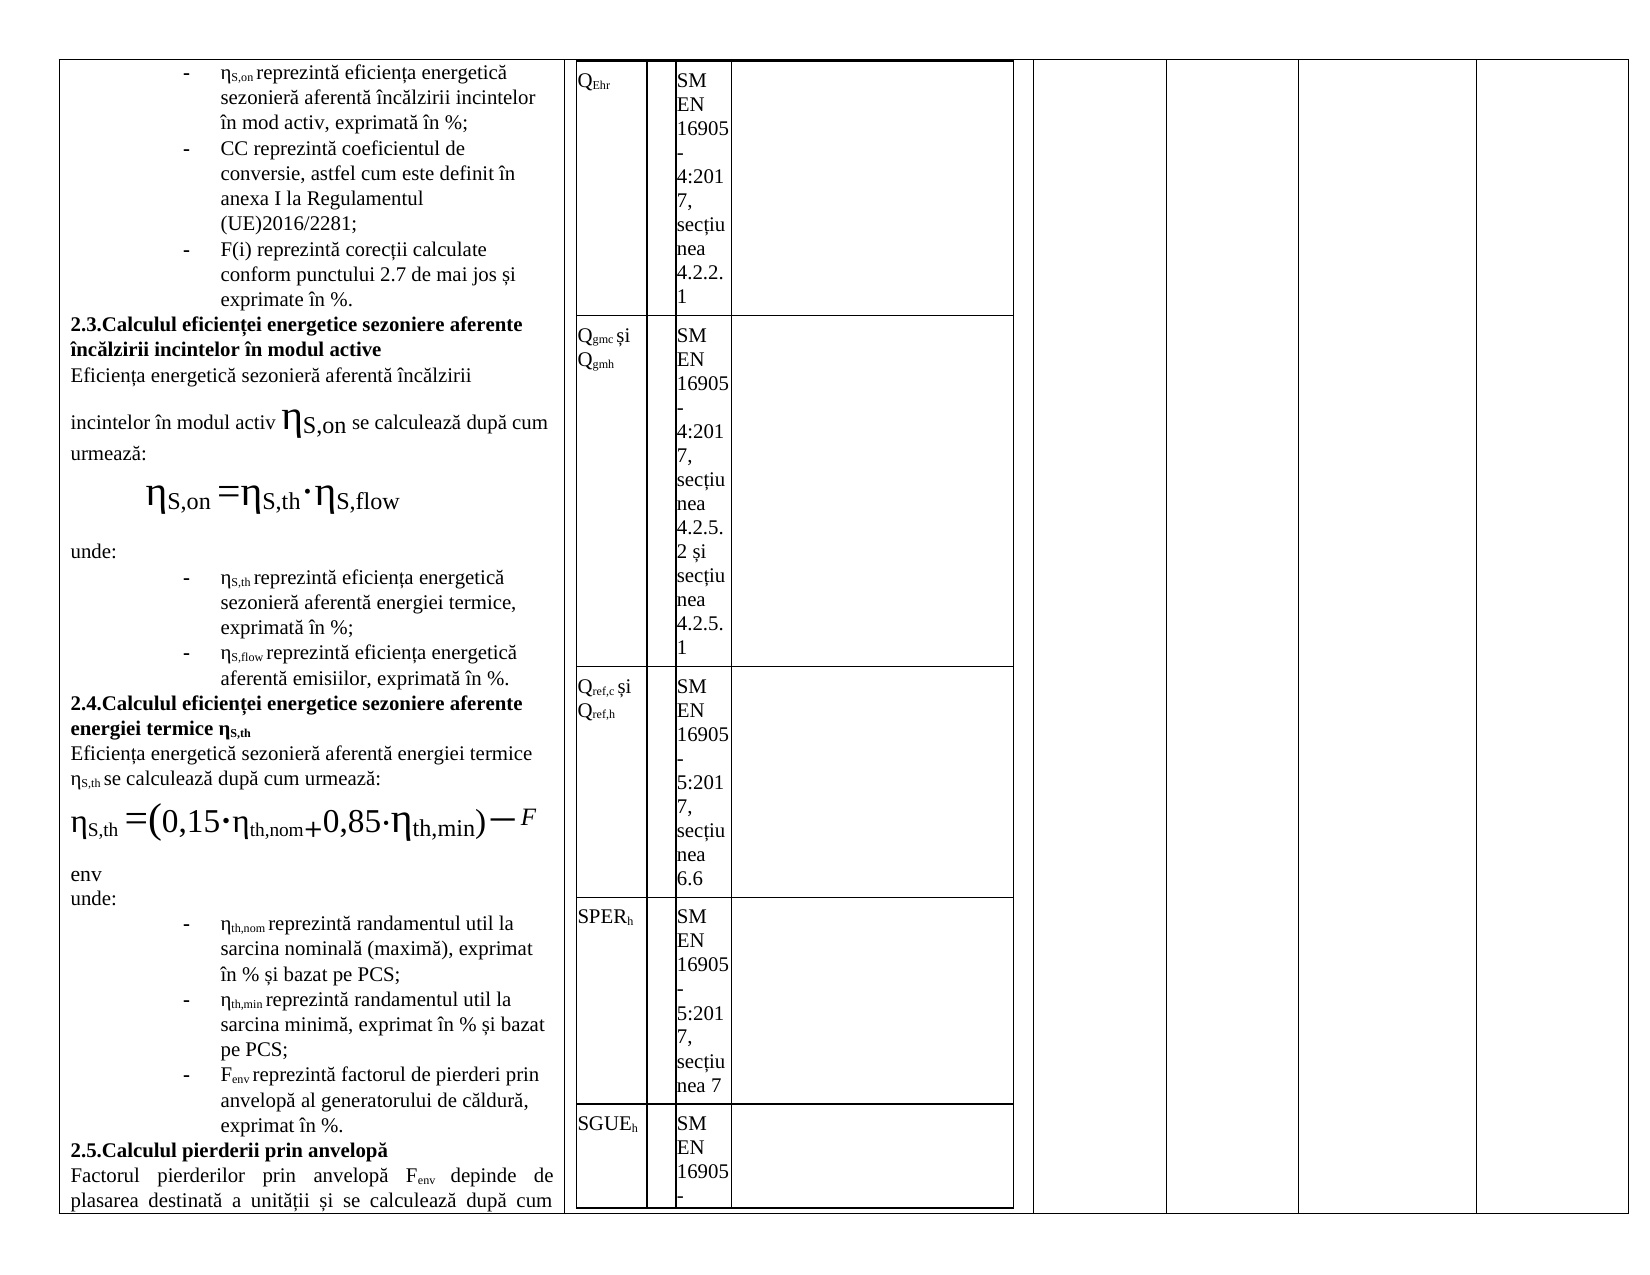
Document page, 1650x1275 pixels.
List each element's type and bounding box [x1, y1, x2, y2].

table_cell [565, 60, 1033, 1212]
table_cell [1167, 60, 1298, 1212]
table_cell [1477, 60, 1628, 1212]
table_cell [60, 60, 564, 1212]
table_cell [1034, 60, 1166, 1212]
table_cell [1299, 60, 1476, 1212]
